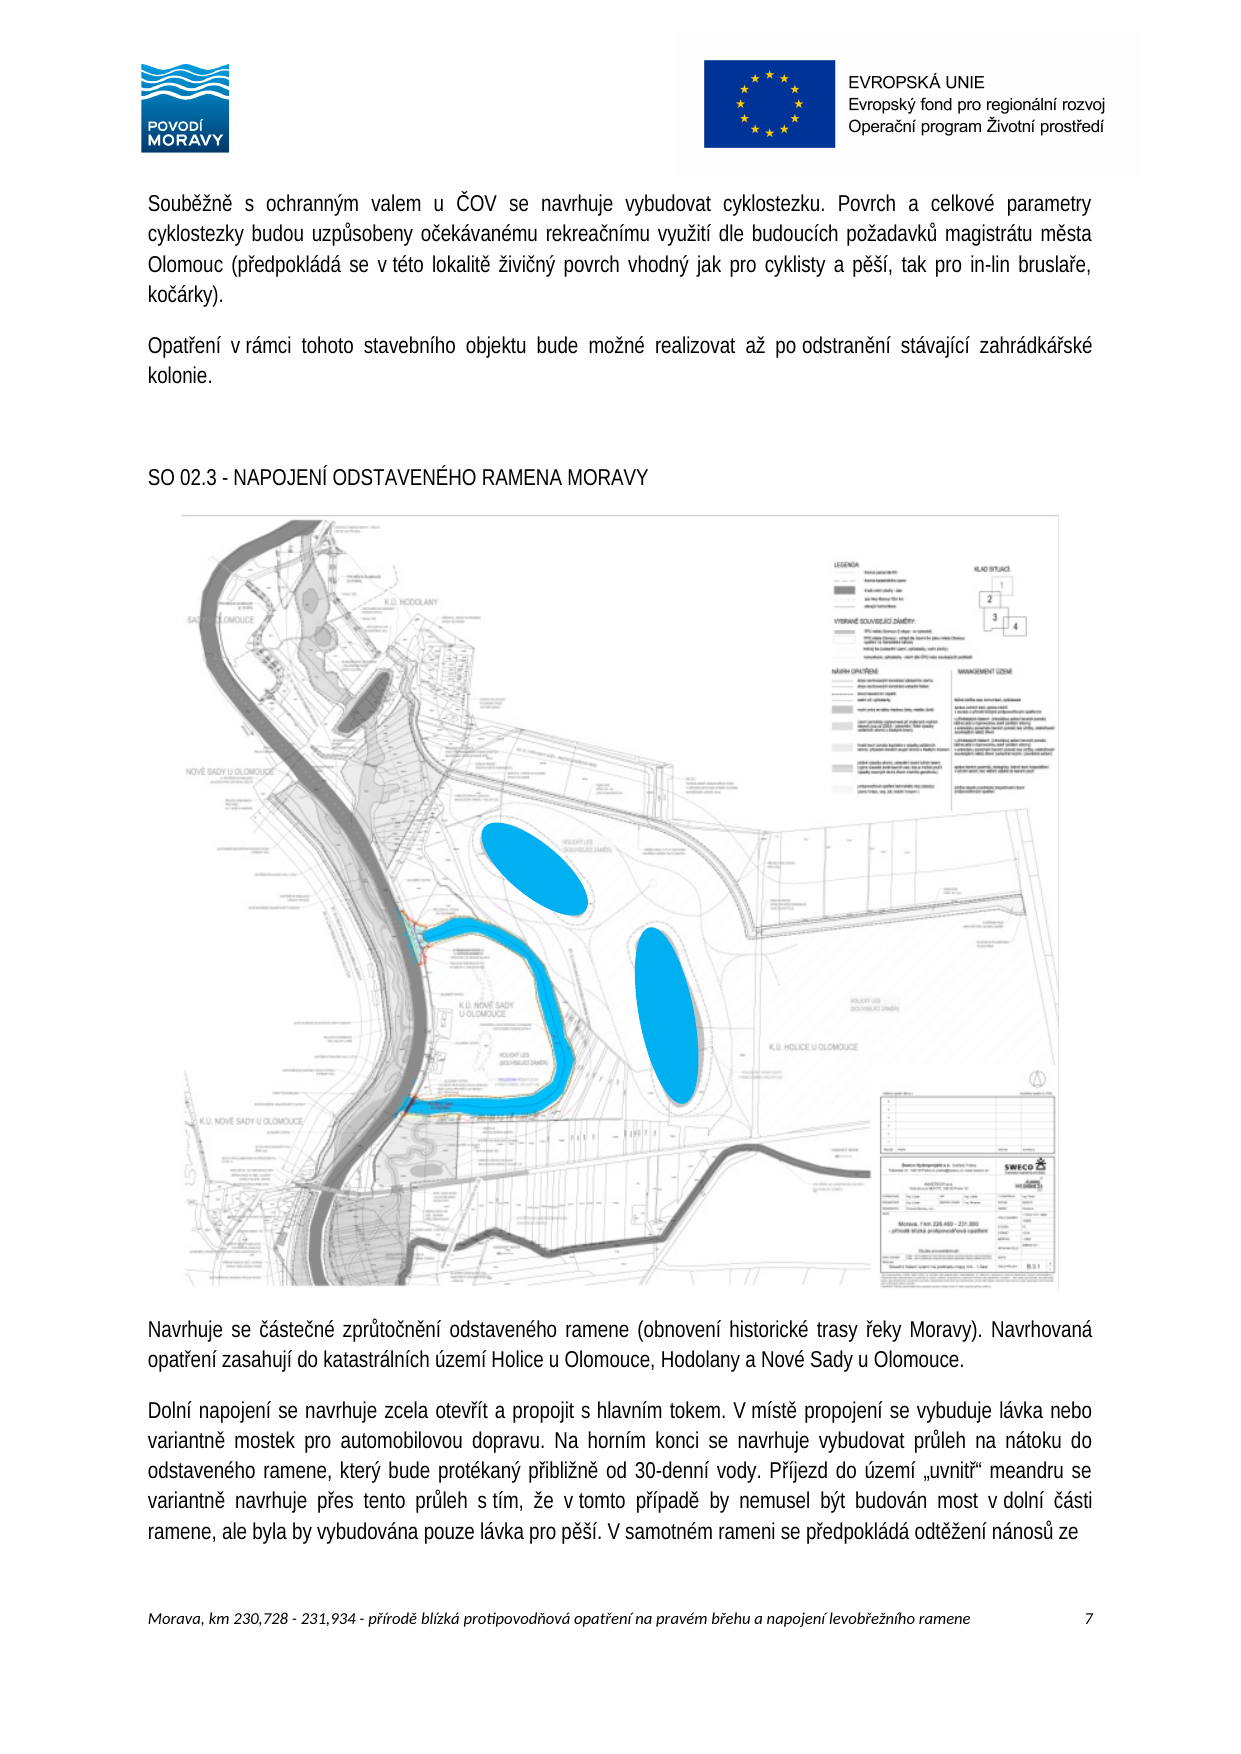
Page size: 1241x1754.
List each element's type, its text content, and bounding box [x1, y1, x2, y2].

picture [141, 91, 229, 99]
picture [147, 64, 180, 69]
picture [192, 64, 225, 69]
picture [141, 83, 229, 91]
picture [181, 515, 1059, 1291]
text SO 02.3 - NAPOJENÍ ODSTAVENÉHO RAMENA MORAVY [148, 464, 1093, 490]
picture [675, 31, 1141, 177]
text Souběžně s ochranným valem u ČOV se navrhuje vybudovat cyklostezku. Povrch a celkové parametry cyklostezky budou uzpůsobeny očekávanému rekreačnímu využití dle budoucích požadavků magistrátu města Olomouc (předpokládá se v této lokalitě živičný povrch vhodný jak pro cyklisty a pěší, tak pro in-lin bruslaře, kočárky). [148, 190, 1093, 307]
text Dolní napojení se navrhuje zcela otevřít a propojit s hlavním tokem. V místě propojení se vybuduje lávka nebo variantně mostek pro automobilovou dopravu. Na horním konci se navrhuje vybudovat průleh na nátoku do odstaveného ramene, který bude protékaný přibližně od 30-denní vody. Příjezd do území „uvnitř“ meandru se variantně navrhuje přes tento průleh s tím, že v tomto případě by nemusel být budován most v dolní části ramene, ale byla by vybudována pouze lávka pro pěší. V samotném rameni se předpokládá odtěžení nánosů ze [148, 1397, 1093, 1544]
text Opatření v rámci tohoto stavebního objektu bude možné realizovat až po odstranění stávající zahrádkářské kolonie. [148, 332, 1093, 388]
picture [141, 107, 229, 158]
text Navrhuje se částečné zprůtočnění odstaveného ramene (obnovení historické trasy řeky Moravy). Navrhovaná opatření zasahují do katastrálních území Holice u Olomouce, Hodolany a Nové Sady u Olomouce. [148, 1316, 1093, 1372]
